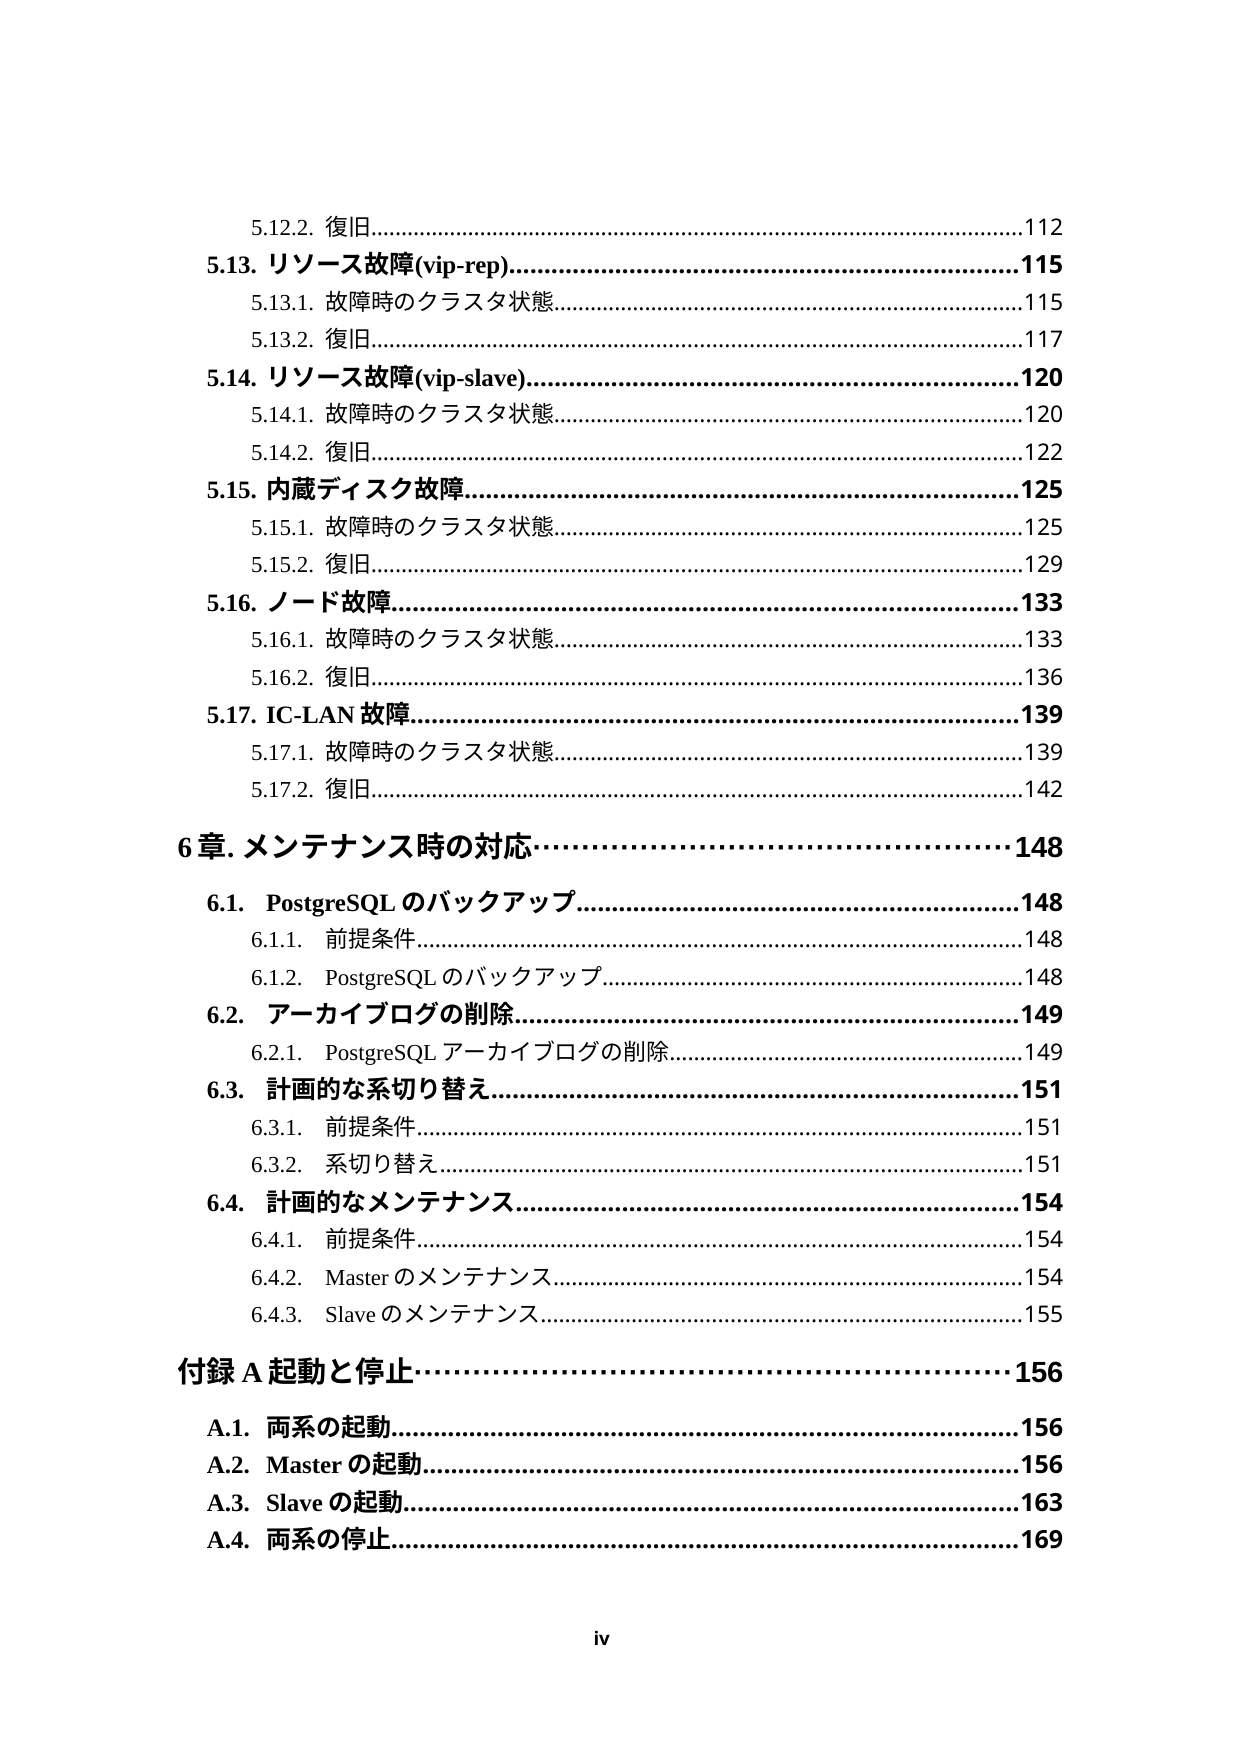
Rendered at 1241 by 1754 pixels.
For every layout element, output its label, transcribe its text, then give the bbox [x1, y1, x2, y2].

text 5.17.1. 故障時のクラスタ状態 139 [177, 732, 1063, 769]
text 5.16.2. 復旧 136 [177, 657, 1063, 694]
text 5.13.2. 復旧 117 [177, 319, 1063, 357]
text 5.17. IC-LAN故障 139 [177, 694, 913, 732]
text 5.15.1. 故障時のクラスタ状態 125 [177, 507, 1063, 544]
text 6.4. 計画的なメンテナンス 154 [177, 1182, 913, 1219]
text A.4. 両系の停止 169 [177, 1519, 913, 1557]
text 付録A 起動と停止 156 [177, 1332, 1063, 1407]
text 5.16. ノード故障 133 [177, 582, 913, 619]
text 6.3.1. 前提条件 151 [177, 1107, 1063, 1144]
text A.3. Slaveの起動 163 [177, 1482, 913, 1519]
text 6.3.2. 系切り替え 151 [177, 1144, 1063, 1182]
text 5.14. リソース故障(vip-slave) 120 [177, 357, 913, 394]
text 6.4.2. Masterのメンテナンス 154 [177, 1257, 1063, 1294]
text A.1. 両系の起動 156 [177, 1407, 913, 1444]
text 6.4.3. Slaveのメンテナンス 155 [177, 1294, 1063, 1332]
text 5.15.2. 復旧 129 [177, 544, 1063, 582]
text 6.4.1. 前提条件 154 [177, 1219, 1063, 1257]
text 6章. メンテナンス時の対応 148 [177, 807, 1063, 882]
text 5.16.1. 故障時のクラスタ状態 133 [177, 619, 1063, 657]
text 5.13.1. 故障時のクラスタ状態 115 [177, 282, 1063, 319]
text 6.2.1. PostgreSQLアーカイブログの削除 149 [177, 1032, 1063, 1069]
text 6.1.2. PostgreSQLのバックアップ 148 [177, 957, 1063, 994]
text 5.17.2. 復旧 142 [177, 769, 1063, 807]
text 5.15. 内蔵ディスク故障 125 [177, 469, 913, 507]
text 6.3. 計画的な系切り替え 151 [177, 1069, 913, 1107]
text 6.2. アーカイブログの削除 149 [177, 994, 913, 1032]
text 6.1. PostgreSQLのバックアップ 148 [177, 882, 913, 919]
text 5.14.2. 復旧 122 [177, 432, 1063, 469]
text 5.13. リソース故障(vip-rep) 115 [177, 244, 913, 282]
text A.2. Masterの起動 156 [177, 1444, 913, 1482]
text 5.12.2. 復旧 112 [177, 207, 1063, 244]
text 5.14.1. 故障時のクラスタ状態 120 [177, 394, 1063, 432]
text 6.1.1. 前提条件 148 [177, 919, 1063, 957]
